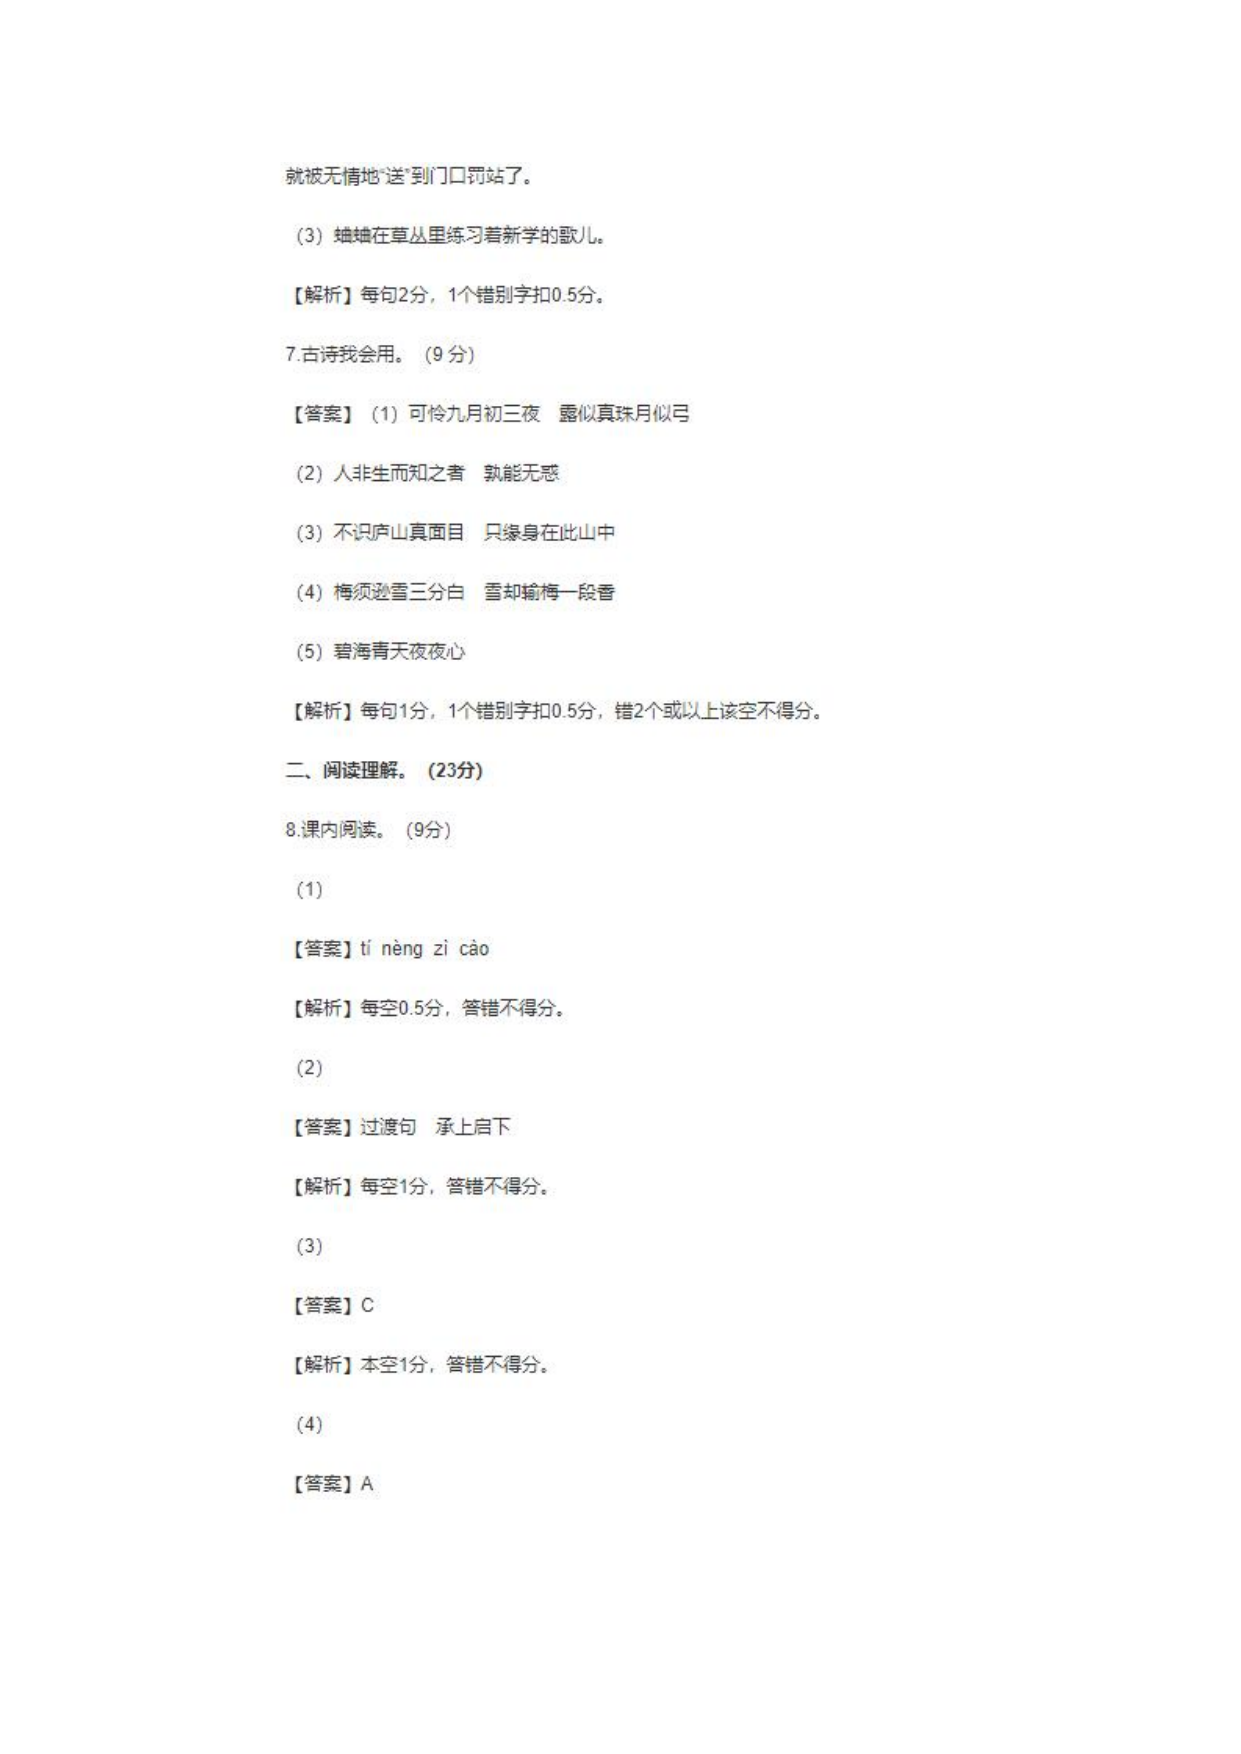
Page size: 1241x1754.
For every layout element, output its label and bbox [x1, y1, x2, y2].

picture [256, 162, 985, 1517]
